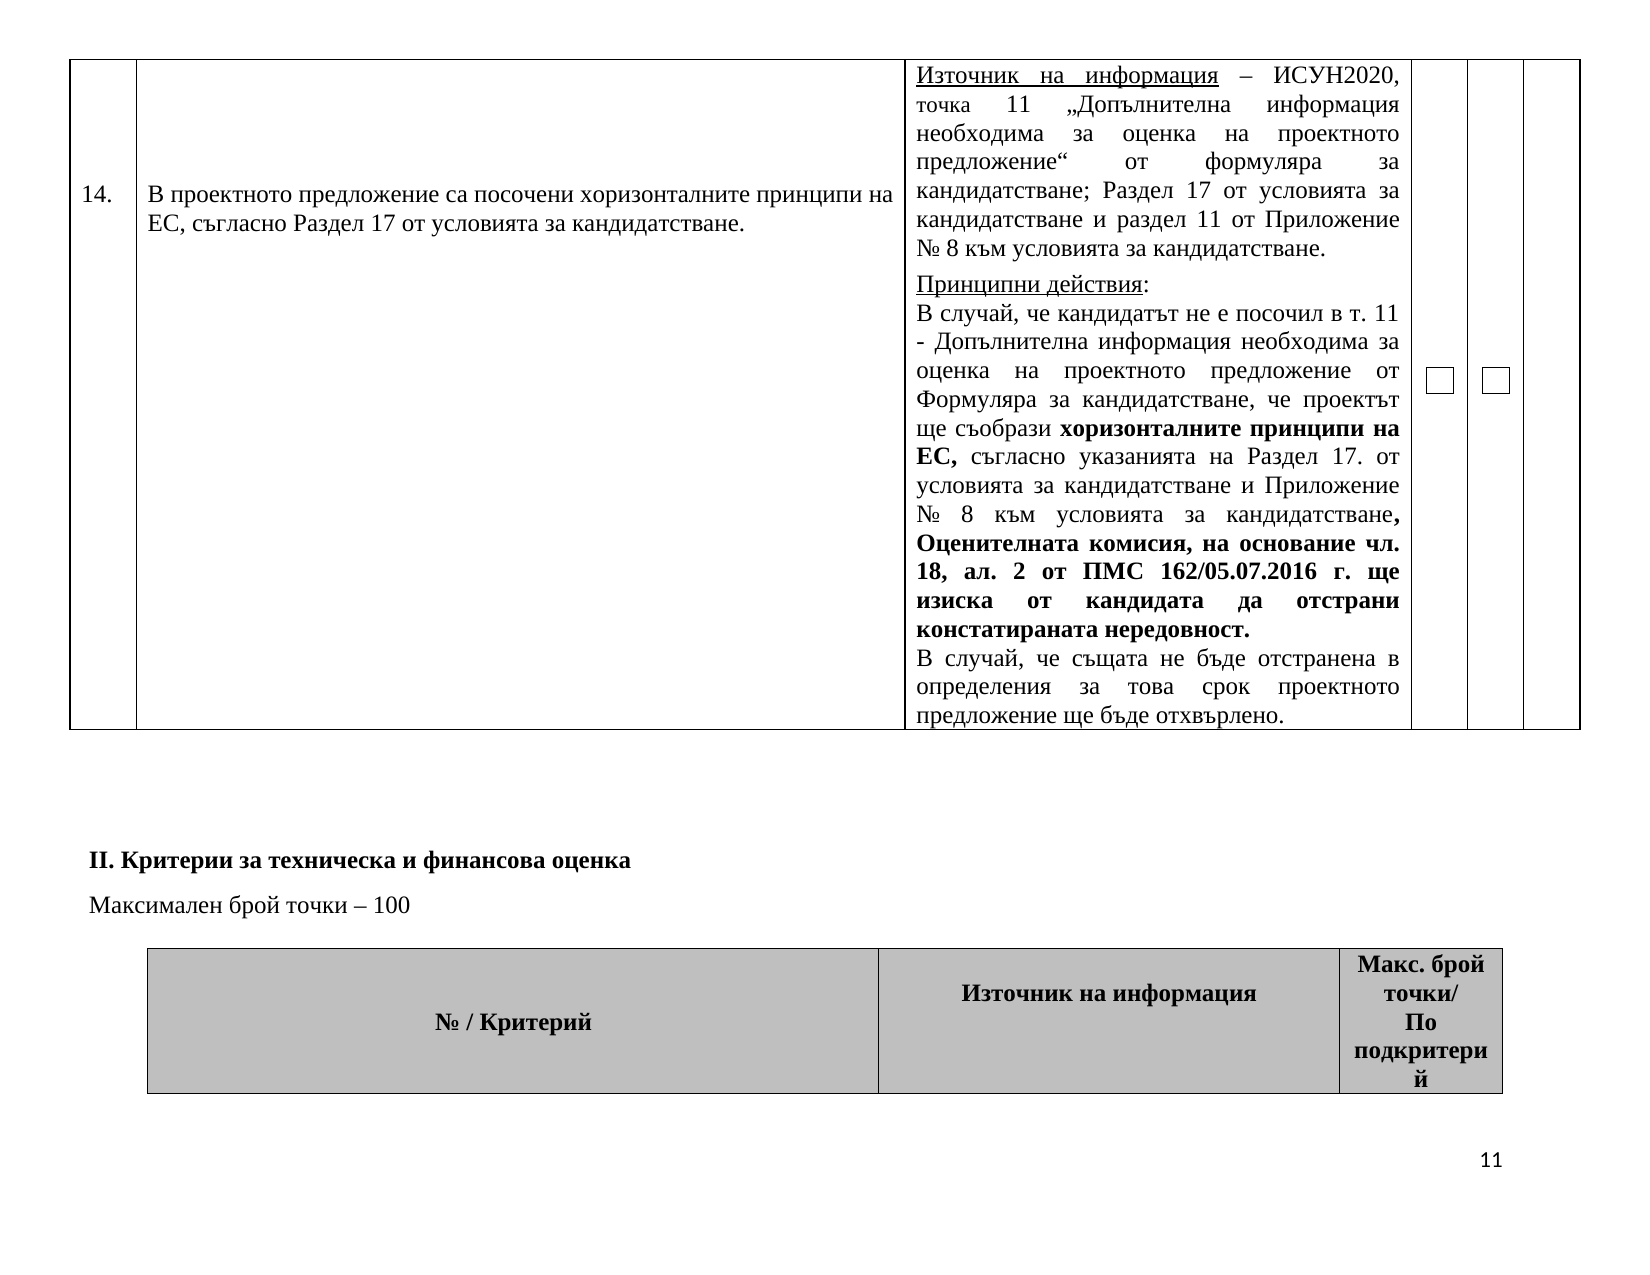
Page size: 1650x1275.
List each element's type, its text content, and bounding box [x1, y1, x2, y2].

table_cell 14. [71, 60, 136, 729]
table_cell В проектното предложение са посочени хоризонталните принципи на ЕС, съгласно Раздел 17 от условията за кандидатстване. [137, 60, 904, 729]
table_header Макс. брой точки/ По подкритерий [1340, 949, 1502, 1093]
table_cell [1524, 60, 1579, 729]
text Максимален брой точки – 100 [59, 891, 1502, 919]
table_cell Източник на информация – ИСУН2020, точка 11 „Допълнителна информация необходима за оценка на проектното предложение“ от формуляра за кандидатстване; Раздел 17 от условията за кандидатстване и раздел 11 от Приложение № 8 към условията за кандидатстване. Принципни действия: В случай, че кандидатът не е посочил в т. 11 - Допълнителна информация необходима за оценка на проектното предложение от Формуляра за кандидатстване, че проектът ще съобрази хоризонталните принципи на ЕС, съгласно указанията на Раздел 17. от условията за кандидатстване и Приложение № 8 към условията за кандидатстване, Оценителната комисия, на основание чл. 18, ал. 2 от ПМС 162/05.07.2016 г. ще изиска от кандидата да отстрани констатираната нередовност. В случай, че същата не бъде отстранена в определения за това срок проектното предложение ще бъде отхвърлено. [906, 60, 1411, 729]
table_header № / Критерий [148, 949, 878, 1093]
table_cell [1468, 60, 1523, 729]
text ІІ. Критерии за техническа и финансова оценка [89, 845, 1502, 874]
table_cell [1412, 60, 1467, 729]
table_header Източник на информация [879, 949, 1339, 1093]
